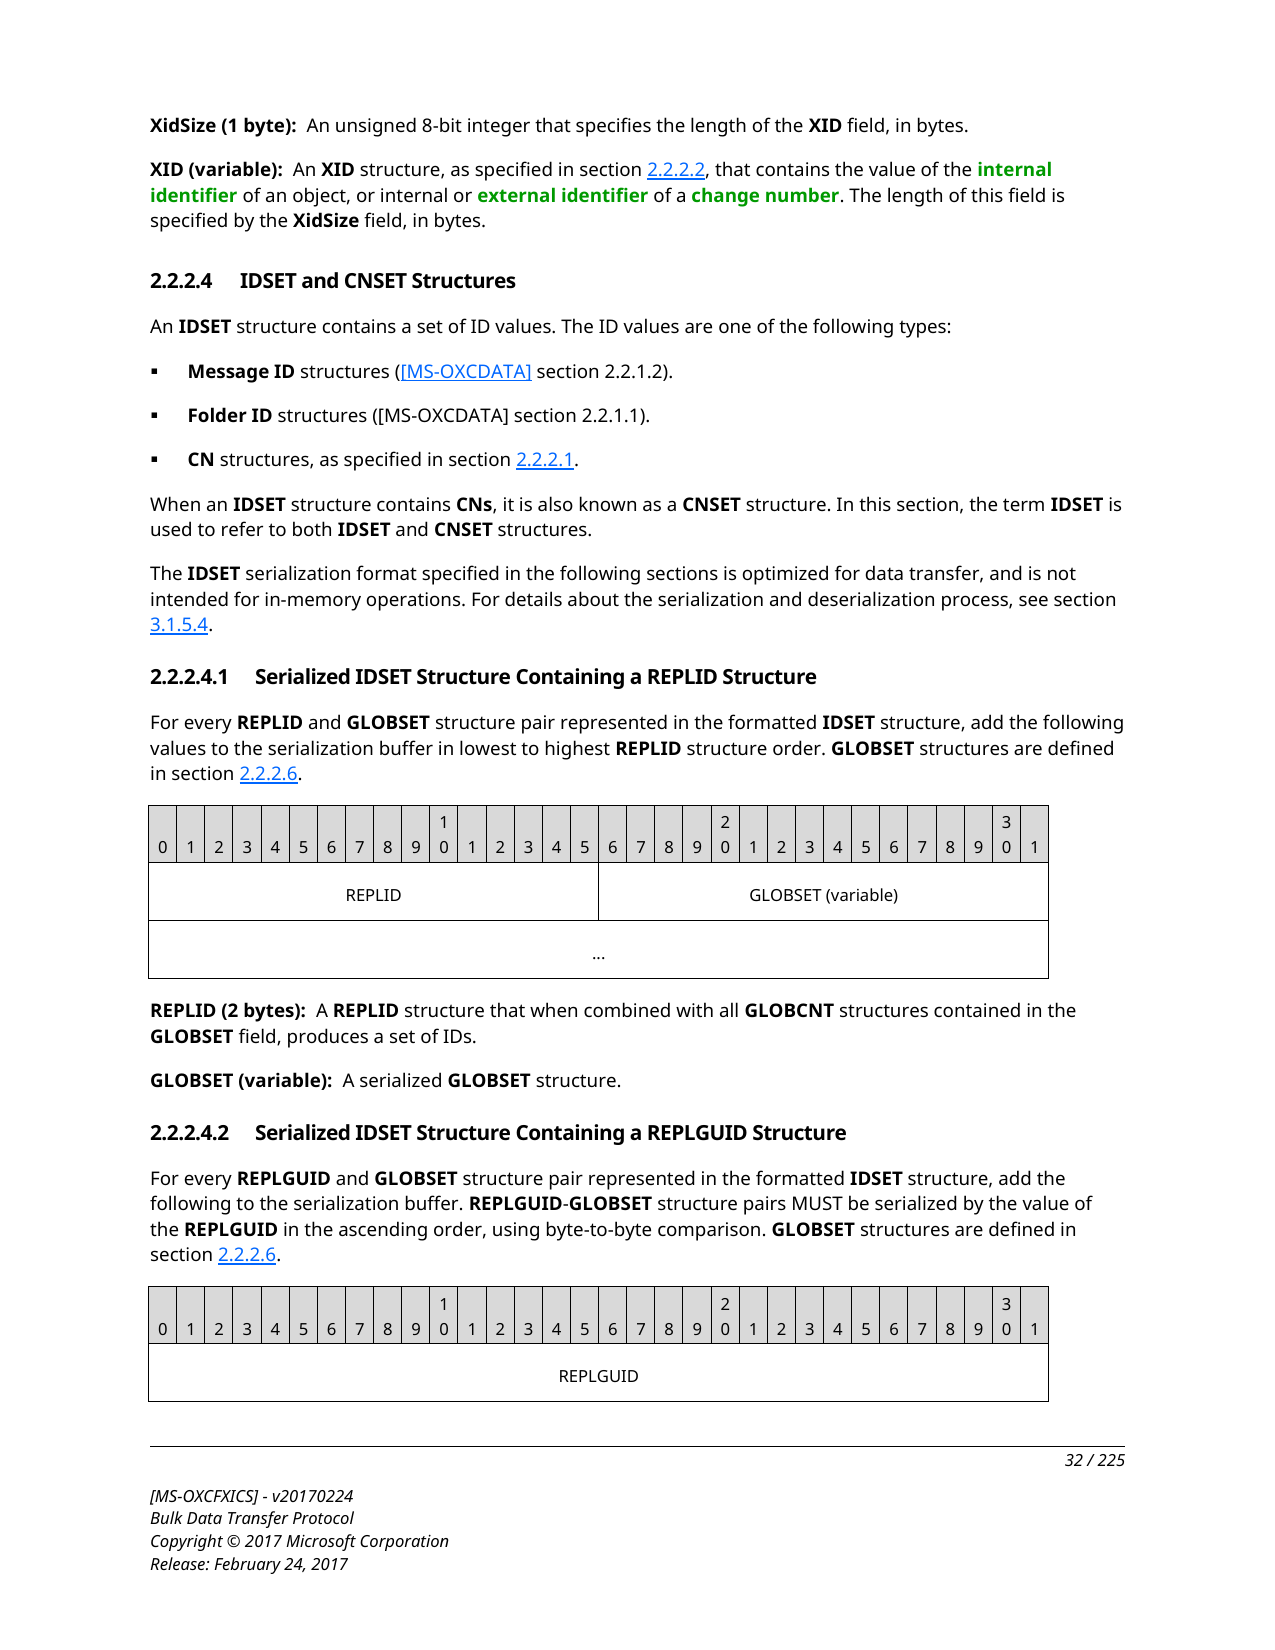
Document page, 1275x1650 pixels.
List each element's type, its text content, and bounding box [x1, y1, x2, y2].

text For every REPLID and GLOBSET structure pair represented in the formatted IDSET structure, add the following values to the serialization buffer in lowest to highest REPLID structure order. GLOBSET structures are defined in section 2.2.2.6. [150, 709, 1125, 786]
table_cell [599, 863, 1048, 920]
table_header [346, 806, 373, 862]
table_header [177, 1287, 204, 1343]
text When an IDSET structure contains CNs, it is also known as a CNSET structure. In this section, the term IDSET is used to refer to both IDSET and CNSET structures. [150, 491, 1125, 542]
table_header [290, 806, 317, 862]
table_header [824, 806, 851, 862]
list Folder ID structures ([MS-OXCDATA] section 2.2.1.1). [150, 402, 1125, 428]
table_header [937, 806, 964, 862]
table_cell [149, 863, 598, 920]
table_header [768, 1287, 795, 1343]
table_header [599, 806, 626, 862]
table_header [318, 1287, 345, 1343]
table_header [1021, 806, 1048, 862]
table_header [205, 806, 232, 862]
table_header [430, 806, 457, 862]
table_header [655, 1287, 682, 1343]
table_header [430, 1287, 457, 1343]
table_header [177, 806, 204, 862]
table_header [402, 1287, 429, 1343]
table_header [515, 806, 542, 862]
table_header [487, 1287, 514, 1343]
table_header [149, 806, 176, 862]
subtitle IDSET and CNSET Structures [150, 267, 1125, 295]
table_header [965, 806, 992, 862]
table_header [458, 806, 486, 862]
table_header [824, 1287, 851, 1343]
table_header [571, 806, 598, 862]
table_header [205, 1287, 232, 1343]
text REPLID (2 bytes): A REPLID structure that when combined with all GLOBCNT structures contained in the GLOBSET field, produces a set of IDs. [150, 998, 1125, 1049]
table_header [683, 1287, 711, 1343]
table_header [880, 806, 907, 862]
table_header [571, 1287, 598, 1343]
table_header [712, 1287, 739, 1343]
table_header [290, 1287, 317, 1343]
text XidSize (1 byte): An unsigned 8-bit integer that specifies the length of the XID field, in bytes. [150, 112, 1125, 138]
list CN structures, as specified in section 2.2.2.1. [150, 447, 1125, 472]
text For every REPLGUID and GLOBSET structure pair represented in the formatted IDSET structure, add the following to the serialization buffer. REPLGUID-GLOBSET structure pairs MUST be serialized by the value of the REPLGUID in the ascending order, using byte-to-byte comparison. GLOBSET structures are defined in section 2.2.2.6. [150, 1165, 1125, 1267]
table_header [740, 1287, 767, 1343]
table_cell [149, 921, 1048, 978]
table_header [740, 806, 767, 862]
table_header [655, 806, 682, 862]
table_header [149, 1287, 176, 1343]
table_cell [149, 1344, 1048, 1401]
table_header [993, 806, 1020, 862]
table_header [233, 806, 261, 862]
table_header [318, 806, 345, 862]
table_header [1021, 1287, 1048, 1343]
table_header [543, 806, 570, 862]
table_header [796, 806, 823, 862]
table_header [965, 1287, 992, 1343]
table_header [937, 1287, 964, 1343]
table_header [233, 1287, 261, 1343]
text XID (variable): An XID structure, as specified in section 2.2.2.2, that contains the value of the internal identifier of an object, or internal or external identifier of a change number. The length of this field is specified by the XidSize field, in bytes. [150, 157, 1125, 233]
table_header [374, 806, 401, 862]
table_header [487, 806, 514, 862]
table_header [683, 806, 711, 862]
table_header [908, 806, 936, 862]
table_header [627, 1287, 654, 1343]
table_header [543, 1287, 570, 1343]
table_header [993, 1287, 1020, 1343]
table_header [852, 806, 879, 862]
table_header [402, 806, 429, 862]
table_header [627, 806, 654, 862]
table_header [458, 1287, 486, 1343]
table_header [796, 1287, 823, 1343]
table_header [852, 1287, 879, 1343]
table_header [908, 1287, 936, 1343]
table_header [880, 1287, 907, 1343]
text GLOBSET (variable): A serialized GLOBSET structure. [150, 1067, 1125, 1093]
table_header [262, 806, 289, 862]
subtitle Serialized IDSET Structure Containing a REPLID Structure [150, 662, 1125, 691]
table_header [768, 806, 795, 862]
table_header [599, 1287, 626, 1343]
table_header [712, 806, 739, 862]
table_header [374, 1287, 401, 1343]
list Message ID structures ([MS-OXCDATA] section 2.2.1.2). [150, 358, 1125, 384]
text An IDSET structure contains a set of ID values. The ID values are one of the following types: [150, 314, 1125, 339]
text The IDSET serialization format specified in the following sections is optimized for data transfer, and is not intended for in-memory operations. For details about the serialization and deserialization process, see section 3.1.5.4. [150, 561, 1125, 637]
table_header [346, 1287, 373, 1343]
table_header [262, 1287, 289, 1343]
subtitle Serialized IDSET Structure Containing a REPLGUID Structure [150, 1118, 1125, 1146]
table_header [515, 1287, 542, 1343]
